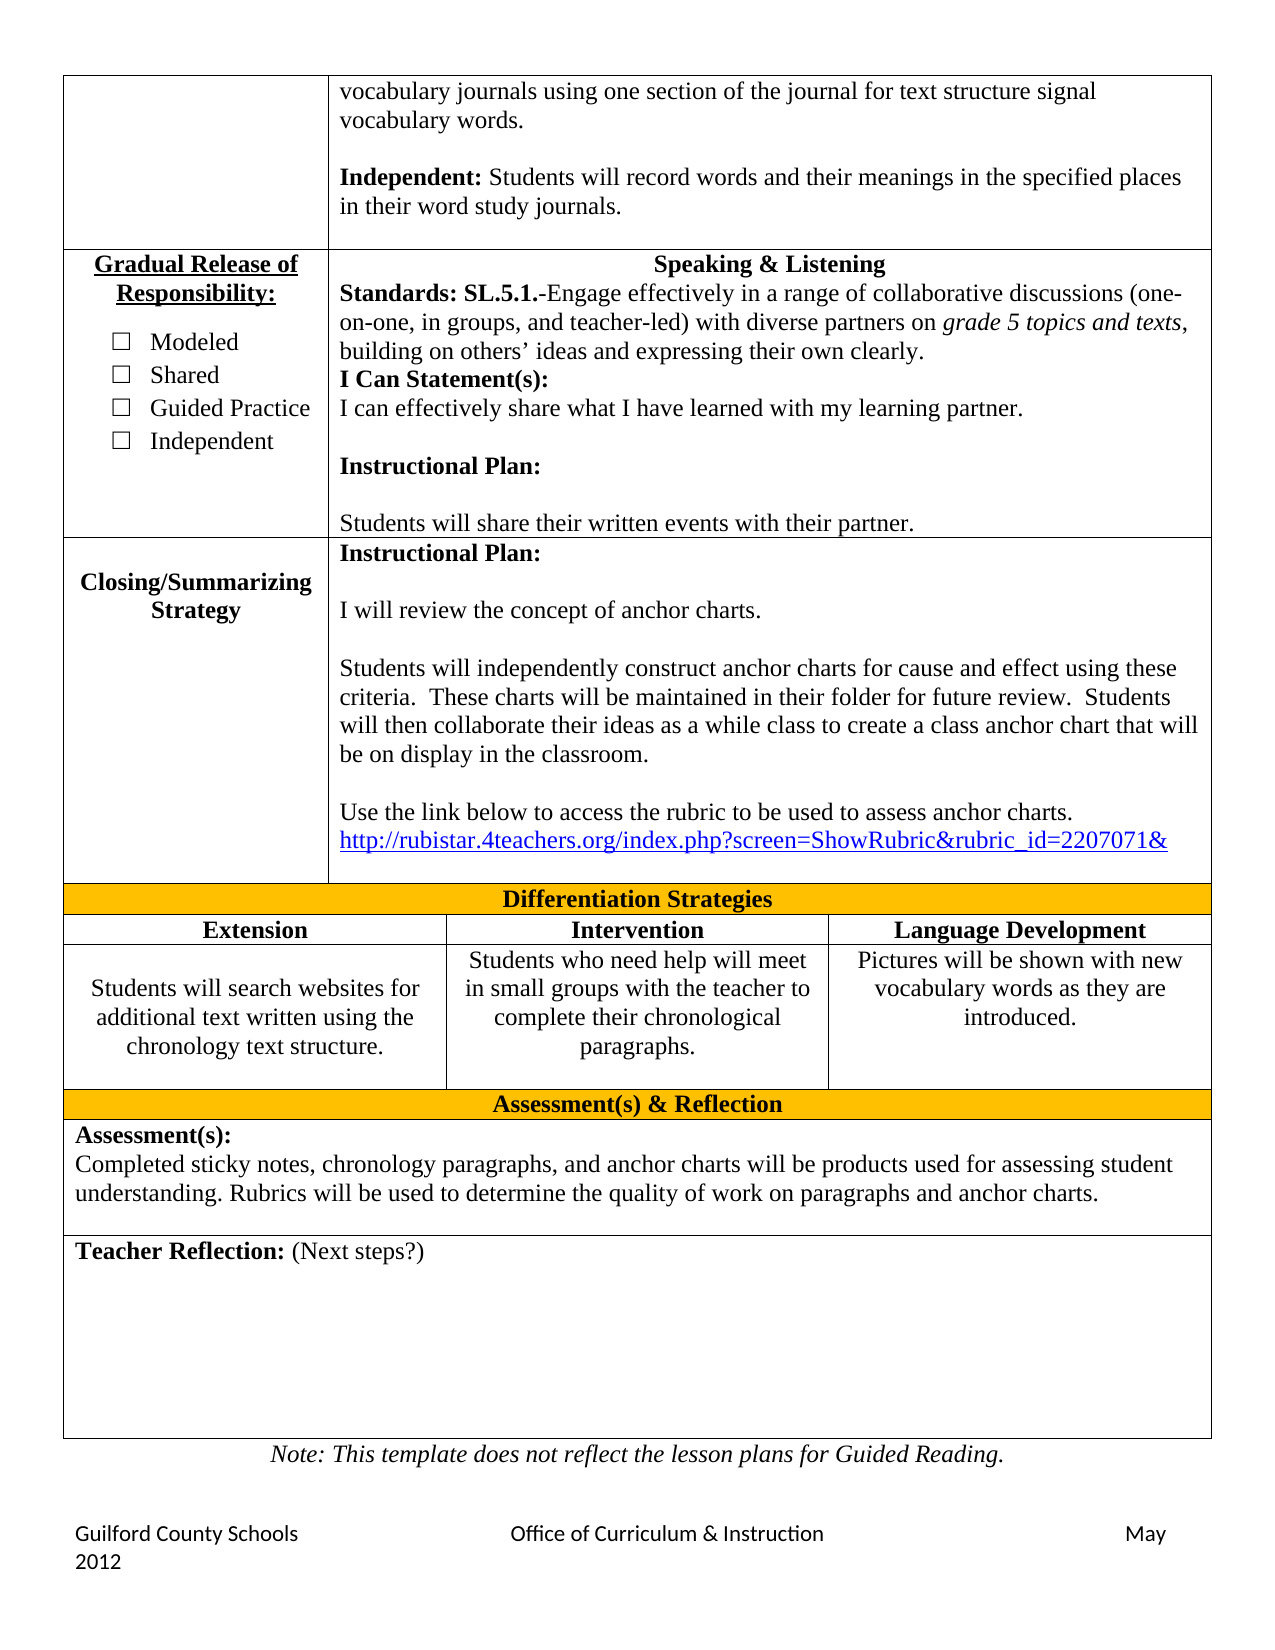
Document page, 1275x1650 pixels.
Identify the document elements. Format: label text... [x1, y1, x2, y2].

table_cell Pictures will be shown with new vocabulary words as they are introduced. [829, 945, 1211, 1088]
table_cell Extension [64, 915, 446, 944]
table_cell Students will search websites for additional text written using the chronology text structure. [64, 945, 446, 1088]
table_cell Teacher Reflection: (Next steps?) [64, 1236, 1211, 1438]
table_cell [64, 76, 328, 248]
table_cell Gradual Release of Responsibility: Modeled Shared Guided Practice Independent [64, 250, 328, 537]
table_cell Differentiation Strategies [64, 884, 1211, 914]
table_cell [329, 76, 1211, 248]
text Note: This template does not reflect the lesson plans for Guided Reading. [75, 1439, 1200, 1467]
table_cell Speaking & Listening Standards: SL.5.1.-Engage effectively in a range of collaborative discussions (one-on-one, in groups, and teacher-led) with diverse partners on grade 5 topics and texts, building on others’ ideas and expressing their own clearly. I Can Statement(s): I can effectively share what I have learned with my learning partner. Instructional Plan: Students will share their written events with their partner. [329, 250, 1211, 537]
table_cell Students who need help will meet in small groups with the teacher to complete their chronological paragraphs. [447, 945, 828, 1088]
table_cell Instructional Plan: I will review the concept of anchor charts. Students will independently construct anchor charts for cause and effect using these criteria. These charts will be maintained in their folder for future review. Students will then collaborate their ideas as a while class to create a class anchor chart that will be on display in the classroom. Use the link below to access the rubric to be used to assess anchor charts. http://rubistar.4teachers.org/index.php?screen=ShowRubric&rubric_id=2207071& [329, 538, 1211, 883]
table_cell Intervention [447, 915, 828, 944]
table_cell Language Development [829, 915, 1211, 944]
table_cell Closing/Summarizing Strategy [64, 538, 328, 883]
table_cell Assessment(s): Completed sticky notes, chronology paragraphs, and anchor charts will be products used for assessing student understanding. Rubrics will be used to determine the quality of work on paragraphs and anchor charts. [64, 1120, 1211, 1235]
table_cell Assessment(s) & Reflection [64, 1090, 1211, 1119]
